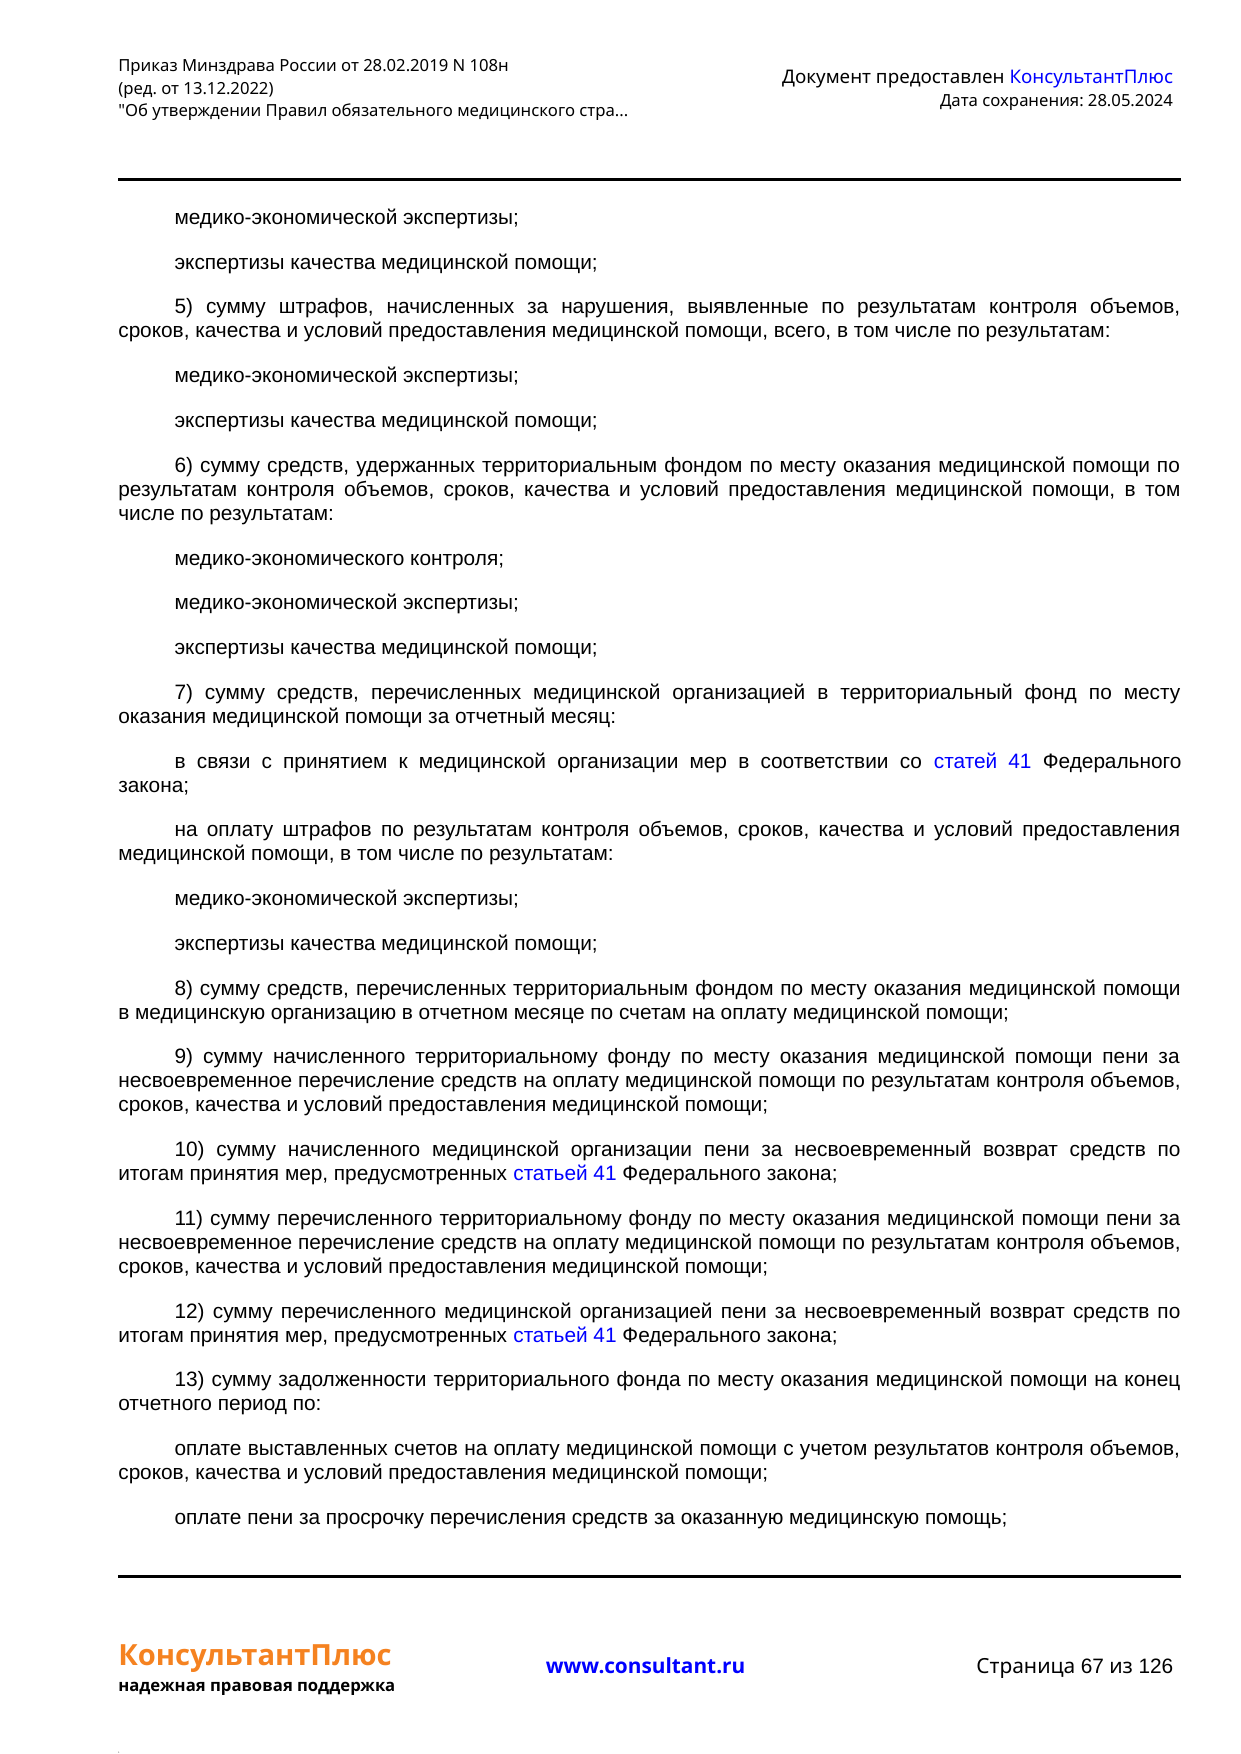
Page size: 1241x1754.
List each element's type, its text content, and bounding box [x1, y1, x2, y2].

text 5) сумму штрафов, начисленных за нарушения, выявленные по результатам контроля объемов, сроков, качества и условий предоставления медицинской помощи, всего, в том числе по результатам: [118, 294, 1181, 342]
text экспертизы качества медицинской помощи; [118, 408, 1181, 432]
text 6) сумму средств, удержанных территориальным фондом по месту оказания медицинской помощи по результатам контроля объемов, сроков, качества и условий предоставления медицинской помощи, в том числе по результатам: [118, 453, 1181, 524]
text на оплату штрафов по результатам контроля объемов, сроков, качества и условий предоставления медицинской помощи, в том числе по результатам: [118, 817, 1181, 865]
text 9) сумму начисленного территориальному фонду по месту оказания медицинской помощи пени за несвоевременное перечисление средств на оплату медицинской помощи по результатам контроля объемов, сроков, качества и условий предоставления медицинской помощи; [118, 1044, 1181, 1116]
text медико-экономической экспертизы; [118, 363, 1181, 387]
text медико-экономического контроля; [118, 545, 1181, 569]
text медико-экономической экспертизы; [118, 886, 1181, 910]
text 13) сумму задолженности территориального фонда по месту оказания медицинской помощи на конец отчетного период по: [118, 1367, 1181, 1415]
text 7) сумму средств, перечисленных медицинской организацией в территориальный фонд по месту оказания медицинской помощи за отчетный месяц: [118, 680, 1181, 728]
text оплате пени за просрочку перечисления средств за оказанную медицинскую помощь; [118, 1505, 1181, 1529]
text 12) сумму перечисленного медицинской организацией пени за несвоевременный возврат средств по итогам принятия мер, предусмотренных статьей 41 Федерального закона; [118, 1298, 1181, 1346]
text оплате выставленных счетов на оплату медицинской помощи с учетом результатов контроля объемов, сроков, качества и условий предоставления медицинской помощи; [118, 1436, 1181, 1484]
text экспертизы качества медицинской помощи; [118, 249, 1181, 273]
text 8) сумму средств, перечисленных территориальным фондом по месту оказания медицинской помощи в медицинскую организацию в отчетном месяце по счетам на оплату медицинской помощи; [118, 976, 1181, 1023]
text в связи с принятием к медицинской организации мер в соответствии со статей 41 Федерального закона; [118, 748, 1181, 796]
text медико-экономической экспертизы; [118, 590, 1181, 614]
text медико-экономической экспертизы; [118, 205, 1181, 229]
text 10) сумму начисленного медицинской организации пени за несвоевременный возврат средств по итогам принятия мер, предусмотренных статьей 41 Федерального закона; [118, 1137, 1181, 1185]
text экспертизы качества медицинской помощи; [118, 931, 1181, 955]
text экспертизы качества медицинской помощи; [118, 635, 1181, 659]
text 11) сумму перечисленного территориальному фонду по месту оказания медицинской помощи пени за несвоевременное перечисление средств на оплату медицинской помощи по результатам контроля объемов, сроков, качества и условий предоставления медицинской помощи; [118, 1206, 1181, 1278]
